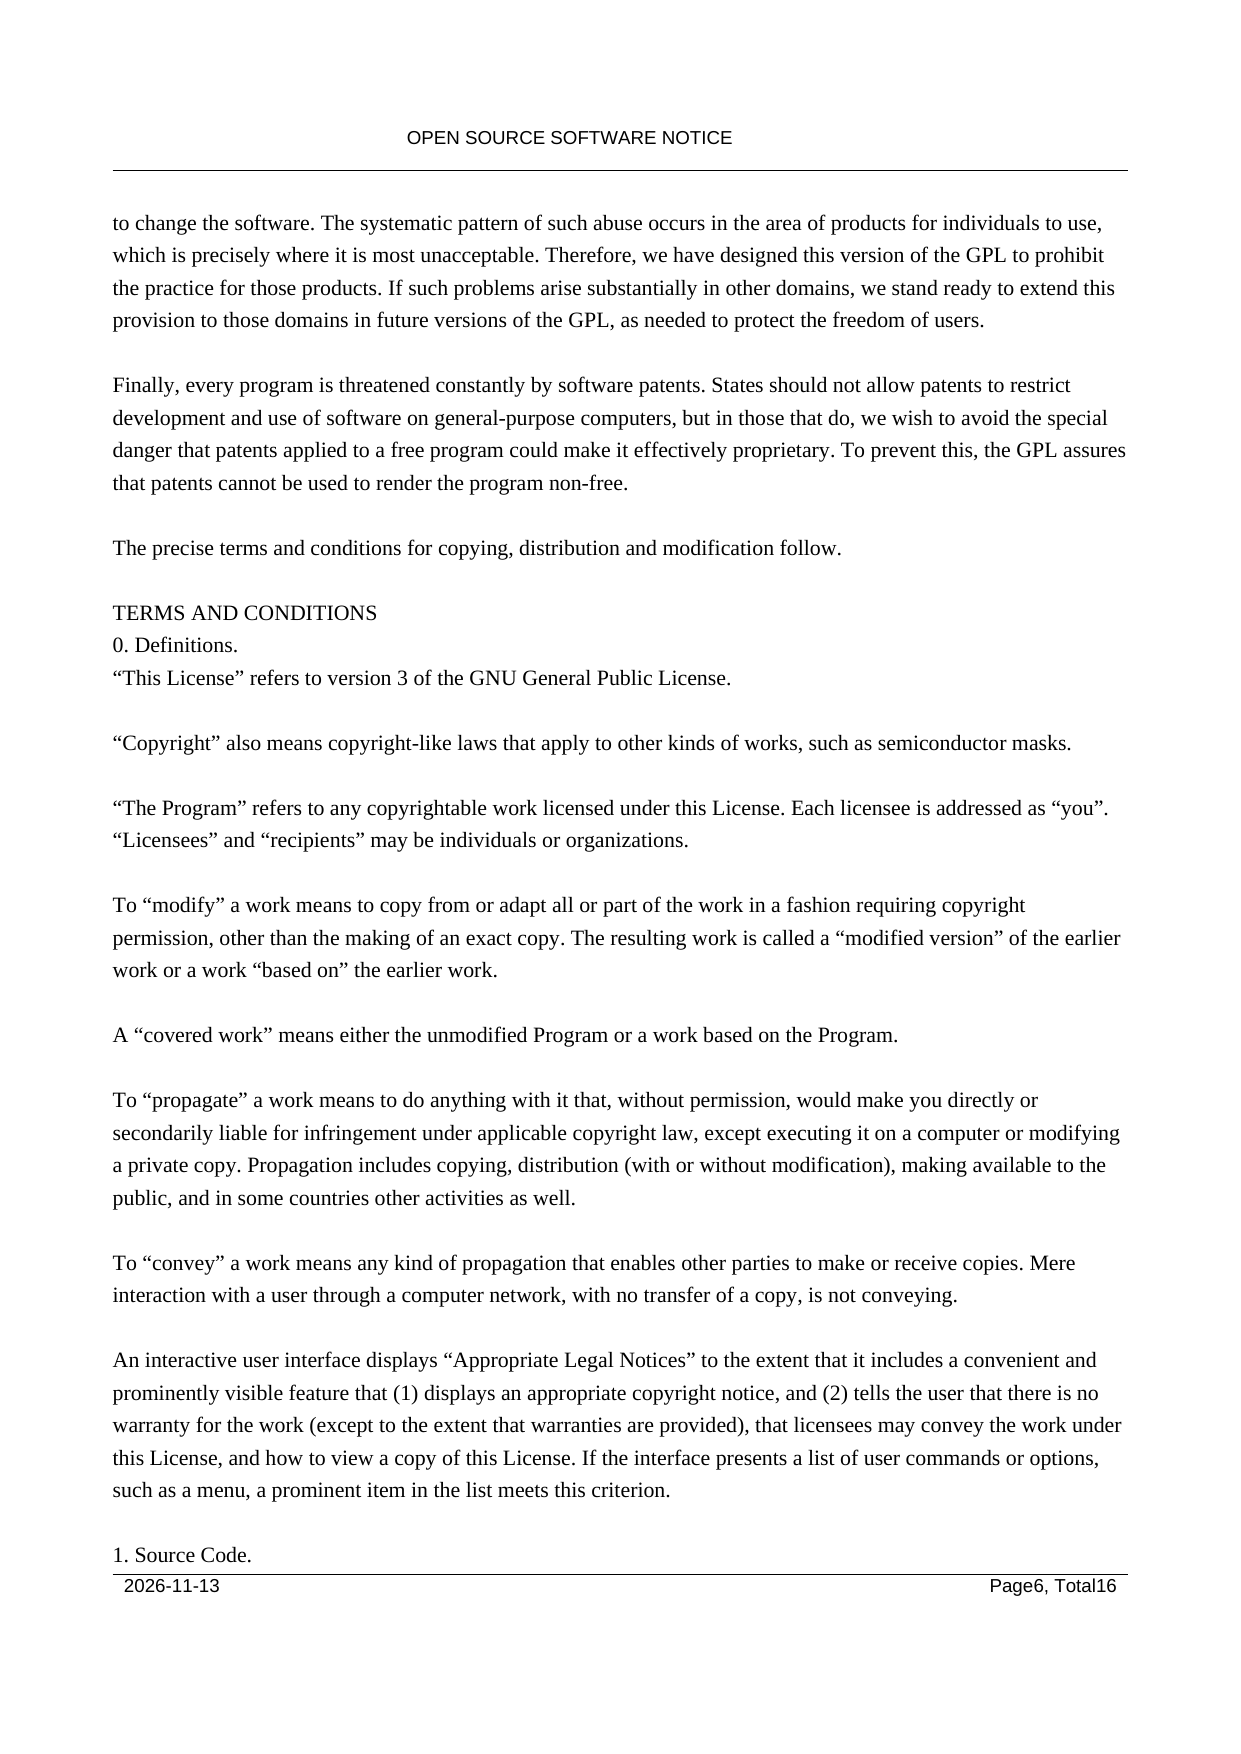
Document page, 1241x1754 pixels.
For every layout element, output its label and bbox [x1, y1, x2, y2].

text [112, 206, 1128, 1571]
